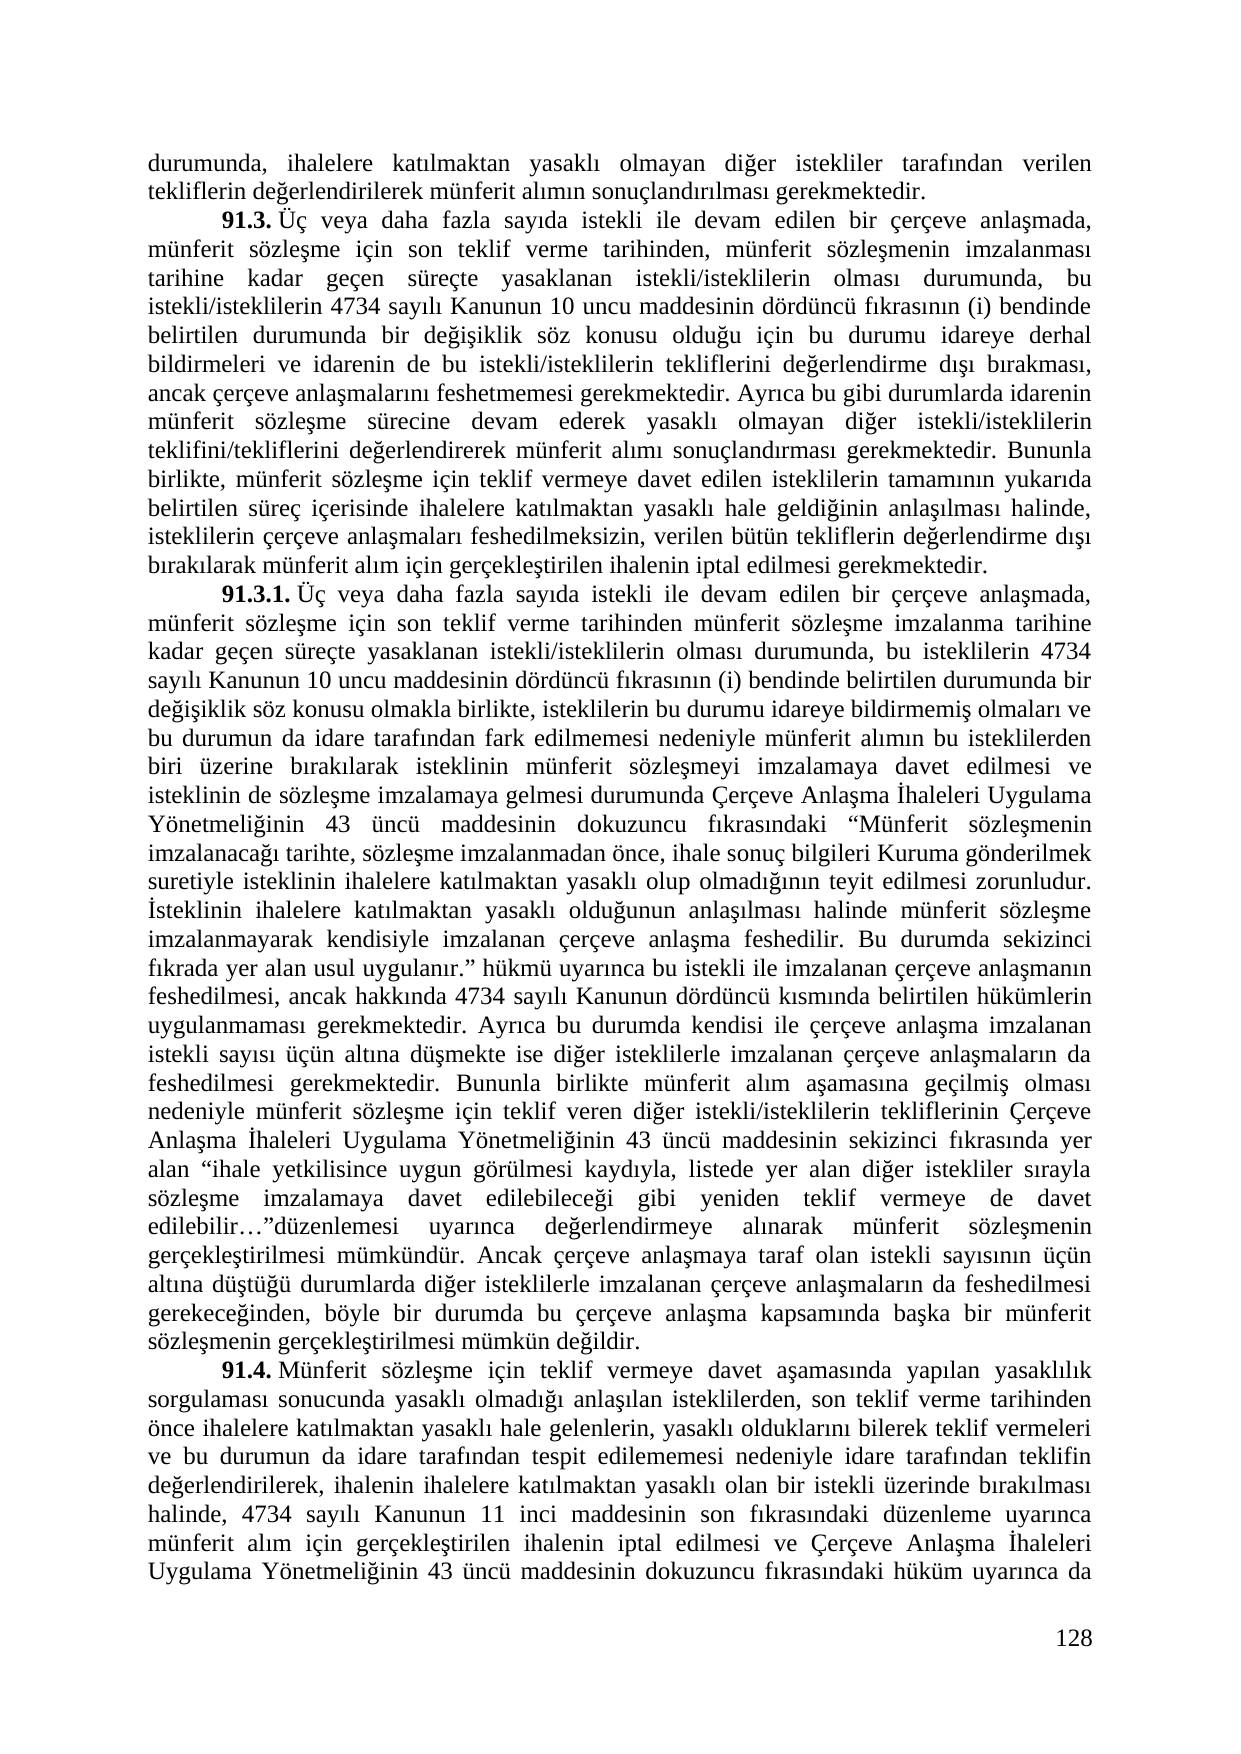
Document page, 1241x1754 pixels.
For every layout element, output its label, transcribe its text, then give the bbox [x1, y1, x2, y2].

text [148, 1355, 1092, 1585]
text 91.3.1. Üç veya daha fazla sayıda istekli ile devam edilen bir çerçeve anlaşmada, münferit sözleşme için son teklif verme tarihinden münferit sözleşme imzalanma tarihine kadar geçen süreçte yasaklanan istekli/isteklilerin olması durumunda, bu isteklilerin 4734 sayılı Kanunun 10 uncu maddesinin dördüncü fıkrasının (i) bendinde belirtilen durumunda bir değişiklik söz konusu olmakla birlikte, isteklilerin bu durumu idareye bildirmemiş olmaları ve bu durumun da idare tarafından fark edilmemesi nedeniyle münferit alımın bu isteklilerden biri üzerine bırakılarak isteklinin münferit sözleşmeyi imzalamaya davet edilmesi ve isteklinin de sözleşme imzalamaya gelmesi durumunda Çerçeve Anlaşma İhaleleri Uygulama Yönetmeliğinin 43 üncü maddesinin dokuzuncu fıkrasındaki “Münferit sözleşmenin imzalanacağı tarihte, sözleşme imzalanmadan önce, ihale sonuç bilgileri Kuruma gönderilmek suretiyle isteklinin ihalelere katılmaktan yasaklı olup olmadığının teyit edilmesi zorunludur. İsteklinin ihalelere katılmaktan yasaklı olduğunun anlaşılması halinde münferit sözleşme imzalanmayarak kendisiyle imzalanan çerçeve anlaşma feshedilir. Bu durumda sekizinci fıkrada yer alan usul uygulanır.” hükmü uyarınca bu istekli ile imzalanan çerçeve anlaşmanın feshedilmesi, ancak hakkında 4734 sayılı Kanunun dördüncü kısmında belirtilen hükümlerin uygulanmaması gerekmektedir. Ayrıca bu durumda kendisi ile çerçeve anlaşma imzalanan istekli sayısı üçün altına düşmekte ise diğer isteklilerle imzalanan çerçeve anlaşmaların da feshedilmesi gerekmektedir. Bununla birlikte münferit alım aşamasına geçilmiş olması nedeniyle münferit sözleşme için teklif veren diğer istekli/isteklilerin tekliflerinin Çerçeve Anlaşma İhaleleri Uygulama Yönetmeliğinin 43 üncü maddesinin sekizinci fıkrasında yer alan “ihale yetkilisince uygun görülmesi kaydıyla, listede yer alan diğer istekliler sırayla sözleşme imzalamaya davet edilebileceği gibi yeniden teklif vermeye de davet edilebilir…”düzenlemesi uyarınca değerlendirmeye alınarak münferit sözleşmenin gerçekleştirilmesi mümkündür. Ancak çerçeve anlaşmaya taraf olan istekli sayısının üçün altına düştüğü durumlarda diğer isteklilerle imzalanan çerçeve anlaşmaların da feshedilmesi gerekeceğinden, böyle bir durumda bu çerçeve anlaşma kapsamında başka bir münferit sözleşmenin gerçekleştirilmesi mümkün değildir. [148, 579, 1092, 1355]
text 91.3. Üç veya daha fazla sayıda istekli ile devam edilen bir çerçeve anlaşmada, münferit sözleşme için son teklif verme tarihinden, münferit sözleşmenin imzalanması tarihine kadar geçen süreçte yasaklanan istekli/isteklilerin olması durumunda, bu istekli/isteklilerin 4734 sayılı Kanunun 10 uncu maddesinin dördüncü fıkrasının (i) bendinde belirtilen durumunda bir değişiklik söz konusu olduğu için bu durumu idareye derhal bildirmeleri ve idarenin de bu istekli/isteklilerin tekliflerini değerlendirme dışı bırakması, ancak çerçeve anlaşmalarını feshetmemesi gerekmektedir. Ayrıca bu gibi durumlarda idarenin münferit sözleşme sürecine devam ederek yasaklı olmayan diğer istekli/isteklilerin teklifini/tekliflerini değerlendirerek münferit alımı sonuçlandırması gerekmektedir. Bununla birlikte, münferit sözleşme için teklif vermeye davet edilen isteklilerin tamamının yukarıda belirtilen süreç içerisinde ihalelere katılmaktan yasaklı hale geldiğinin anlaşılması halinde, isteklilerin çerçeve anlaşmaları feshedilmeksizin, verilen bütün tekliflerin değerlendirme dışı bırakılarak münferit alım için gerçekleştirilen ihalenin iptal edilmesi gerekmektedir. [148, 205, 1092, 579]
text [148, 148, 1092, 205]
